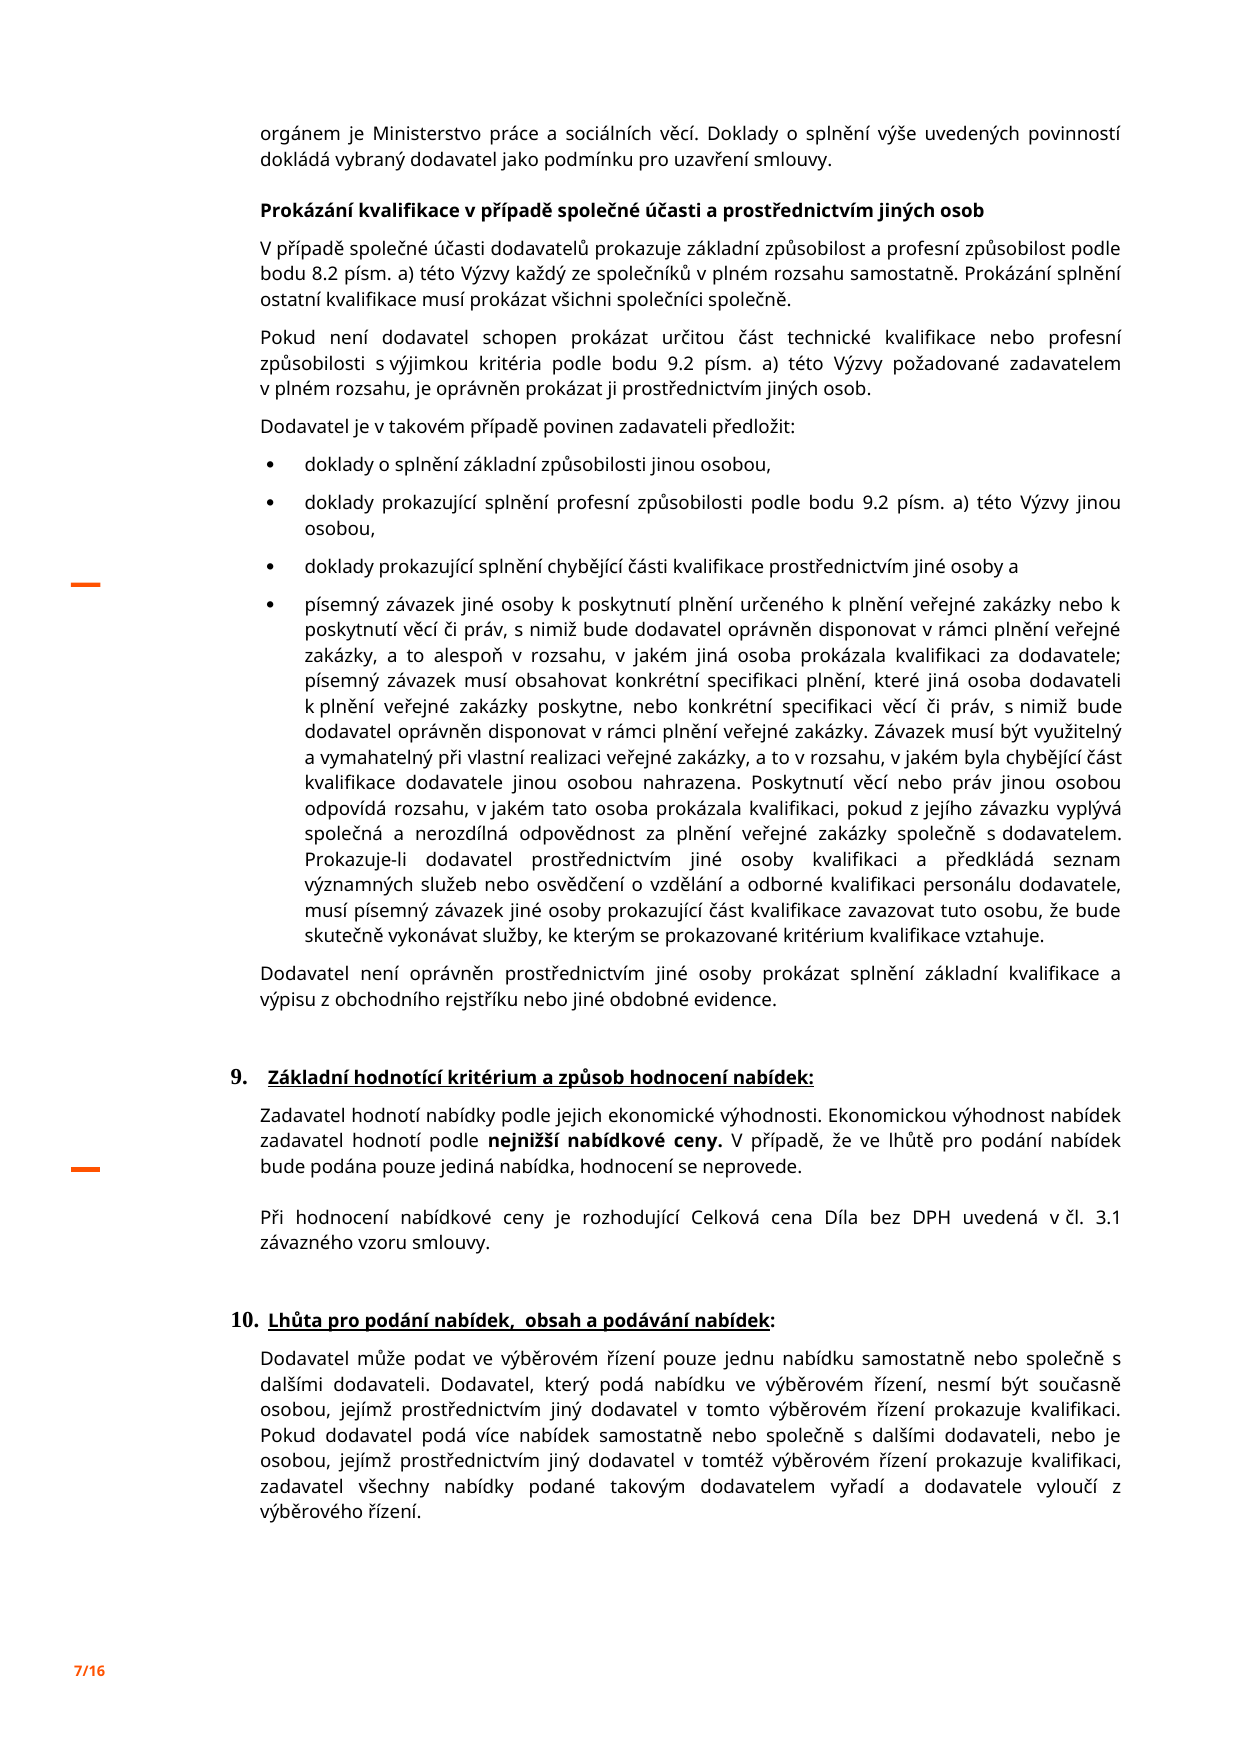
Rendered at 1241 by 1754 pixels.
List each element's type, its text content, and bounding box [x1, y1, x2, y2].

list doklady prokazující splnění chybějící části kvalifikace prostřednictvím jiné osoby a [267, 553, 1122, 578]
text Zadavatel hodnotí nabídky podle jejich ekonomické výhodnosti. Ekonomickou výhodnost nabídek zadavatel hodnotí podle nejnižší nabídkové ceny. V případě, že ve lhůtě pro podání nabídek bude podána pouze jediná nabídka, hodnocení se neprovede. [260, 1102, 1122, 1179]
list Lhůta pro podání nabídek, obsah a podávání nabídek: [230, 1306, 1122, 1333]
text Pokud není dodavatel schopen prokázat určitou část technické kvalifikace nebo profesní způsobilosti s výjimkou kritéria podle bodu 9.2 písm. a) této Výzvy požadované zadavatelem v plném rozsahu, je oprávněn prokázat ji prostřednictvím jiných osob. [260, 324, 1122, 401]
text Při hodnocení nabídkové ceny je rozhodující Celková cena Díla bez DPH uvedená v čl. 3.1 závazného vzoru smlouvy. [260, 1204, 1122, 1255]
text V případě společné účasti dodavatelů prokazuje základní způsobilost a profesní způsobilost podle bodu 8.2 písm. a) této Výzvy každý ze společníků v plném rozsahu samostatně. Prokázání splnění ostatní kvalifikace musí prokázat všichni společníci společně. [260, 235, 1122, 312]
text Dodavatel není oprávněn prostřednictvím jiné osoby prokázat splnění základní kvalifikace a výpisu z obchodního rejstříku nebo jiné obdobné evidence. [260, 961, 1122, 1012]
text Dodavatel může podat ve výběrovém řízení pouze jednu nabídku samostatně nebo společně s dalšími dodavateli. Dodavatel, který podá nabídku ve výběrovém řízení, nesmí být současně osobou, jejímž prostřednictvím jiný dodavatel v tomto výběrovém řízení prokazuje kvalifikaci. Pokud dodavatel podá více nabídek samostatně nebo společně s dalšími dodavateli, nebo je osobou, jejímž prostřednictvím jiný dodavatel v tomtéž výběrovém řízení prokazuje kvalifikaci, zadavatel všechny nabídky podané takovým dodavatelem vyřadí a dodavatele vyloučí z výběrového řízení. [260, 1346, 1122, 1524]
list doklady prokazující splnění profesní způsobilosti podle bodu 9.2 písm. a) této Výzvy jinou osobou, [267, 489, 1122, 540]
text Dodavatel je v takovém případě povinen zadavateli předložit: [260, 413, 1122, 439]
text Prokázání kvalifikace v případě společné účasti a prostřednictvím jiných osob [260, 197, 1122, 223]
list písemný závazek jiné osoby k poskytnutí plnění určeného k plnění veřejné zakázky nebo k poskytnutí věcí či práv, s nimiž bude dodavatel oprávněn disponovat v rámci plnění veřejné zakázky, a to alespoň v rozsahu, v jakém jiná osoba prokázala kvalifikaci za dodavatele; písemný závazek musí obsahovat konkrétní specifikaci plnění, které jiná osoba dodavateli k plnění veřejné zakázky poskytne, nebo konkrétní specifikaci věcí či práv, s nimiž bude dodavatel oprávněn disponovat v rámci plnění veřejné zakázky. Závazek musí být využitelný a vymahatelný při vlastní realizaci veřejné zakázky, a to v rozsahu, v jakém byla chybějící část kvalifikace dodavatele jinou osobou nahrazena. Poskytnutí věcí nebo práv jinou osobou odpovídá rozsahu, v jakém tato osoba prokázala kvalifikaci, pokud z jejího závazku vyplývá společná a nerozdílná odpovědnost za plnění veřejné zakázky společně s dodavatelem. Prokazuje-li dodavatel prostřednictvím jiné osoby kvalifikaci a předkládá seznam významných služeb nebo osvědčení o vzdělání a odborné kvalifikaci personálu dodavatele, musí písemný závazek jiné osoby prokazující část kvalifikace zavazovat tuto osobu, že bude skutečně vykonávat služby, ke kterým se prokazované kritérium kvalifikace vztahuje. [267, 591, 1122, 948]
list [222, 121, 1122, 172]
list doklady o splnění základní způsobilosti jinou osobou, [267, 451, 1122, 477]
list Základní hodnotící kritérium a způsob hodnocení nabídek: [230, 1063, 1122, 1089]
